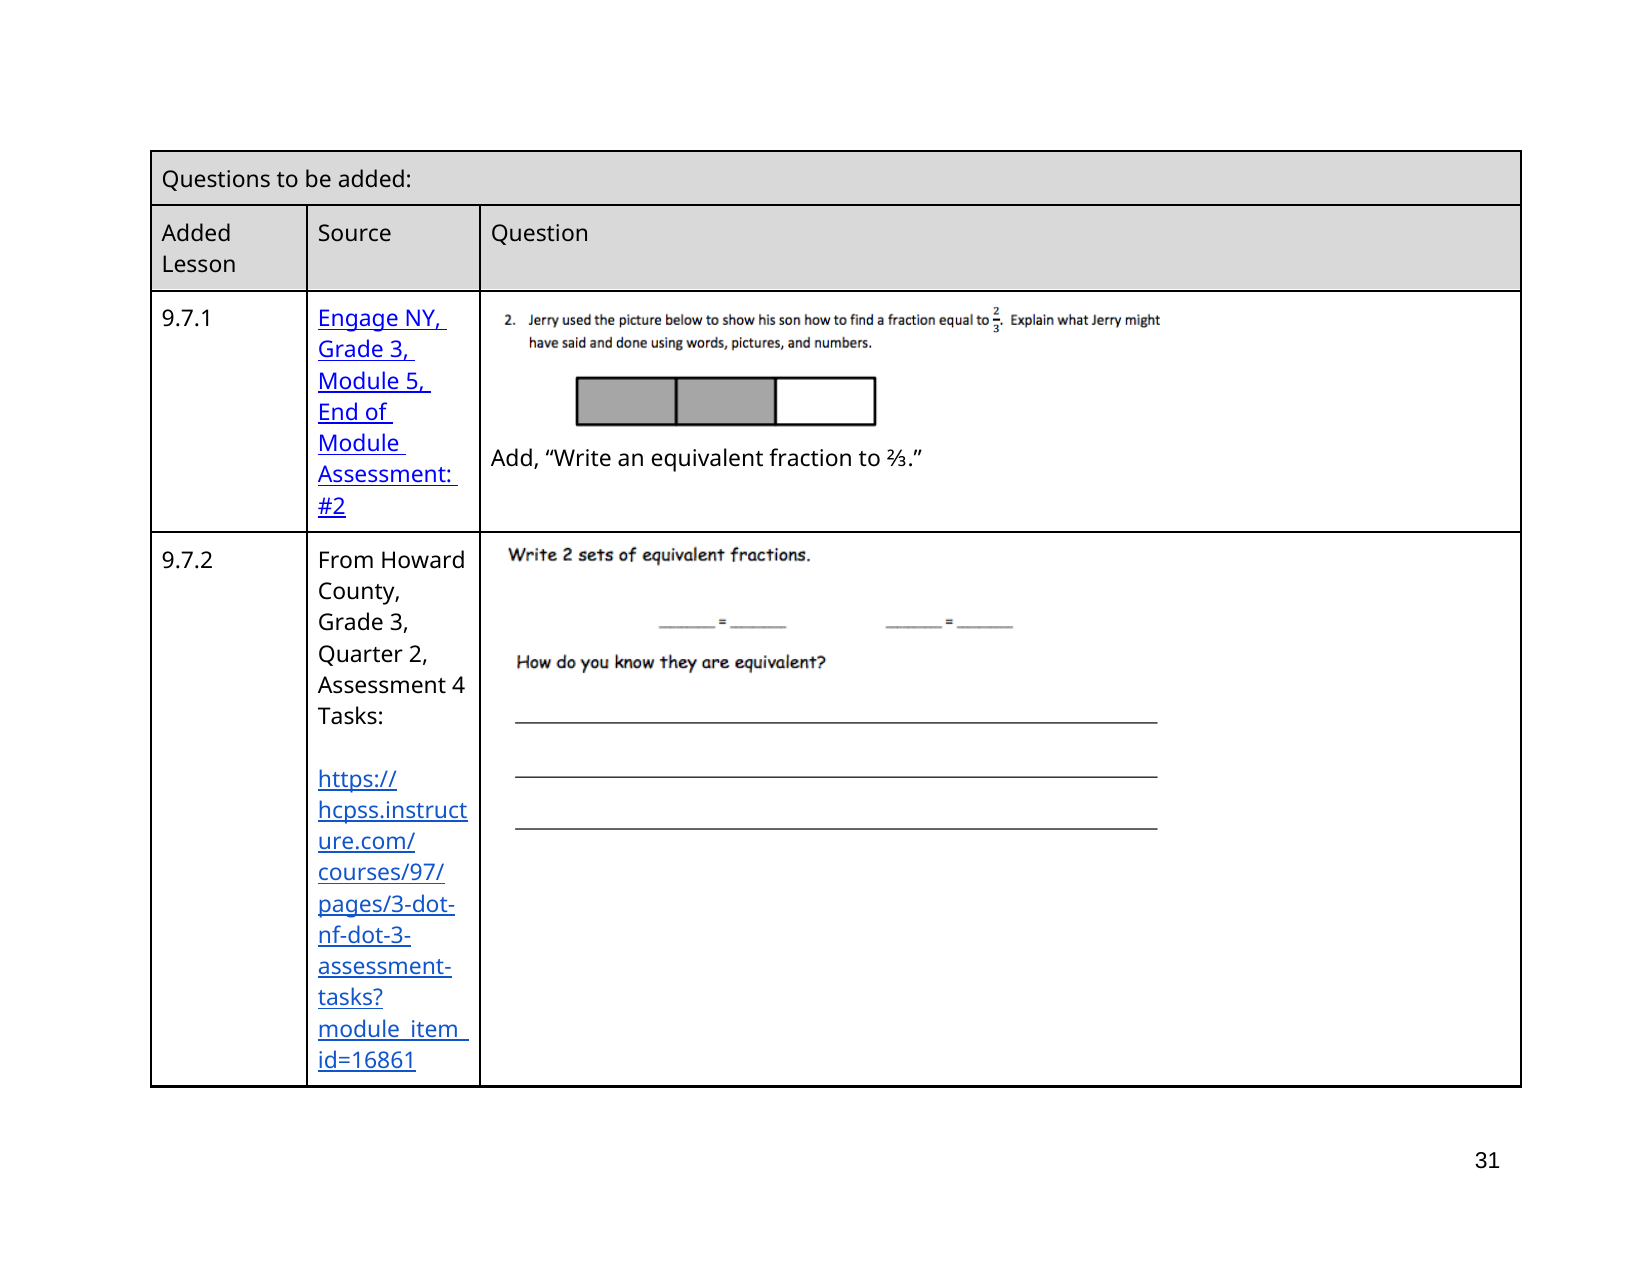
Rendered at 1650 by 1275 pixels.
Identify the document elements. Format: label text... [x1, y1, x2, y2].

table_header Questions to be added: [152, 152, 1520, 204]
table_cell Question [481, 206, 1520, 289]
table_cell From Howard County, Grade 3, Quarter 2, Assessment 4 Tasks: https://hcpss.instructure.com/courses/97/pages/3-dot-nf-dot-3-assessment-tasks?module_item_id=16861 [308, 533, 479, 1085]
table_cell Engage NY, Grade 3, Module 5, End of Module Assessment: #2 [308, 292, 479, 531]
table_cell 9.7.2 [152, 533, 306, 1085]
table_cell [481, 533, 1520, 1085]
table_cell Add, “Write an equivalent fraction to ⅔.” [481, 292, 1520, 531]
table_cell Source [308, 206, 479, 289]
picture [490, 302, 1164, 442]
picture [490, 543, 1164, 850]
table_cell Added Lesson [152, 206, 306, 289]
table_cell 9.7.1 [152, 292, 306, 531]
